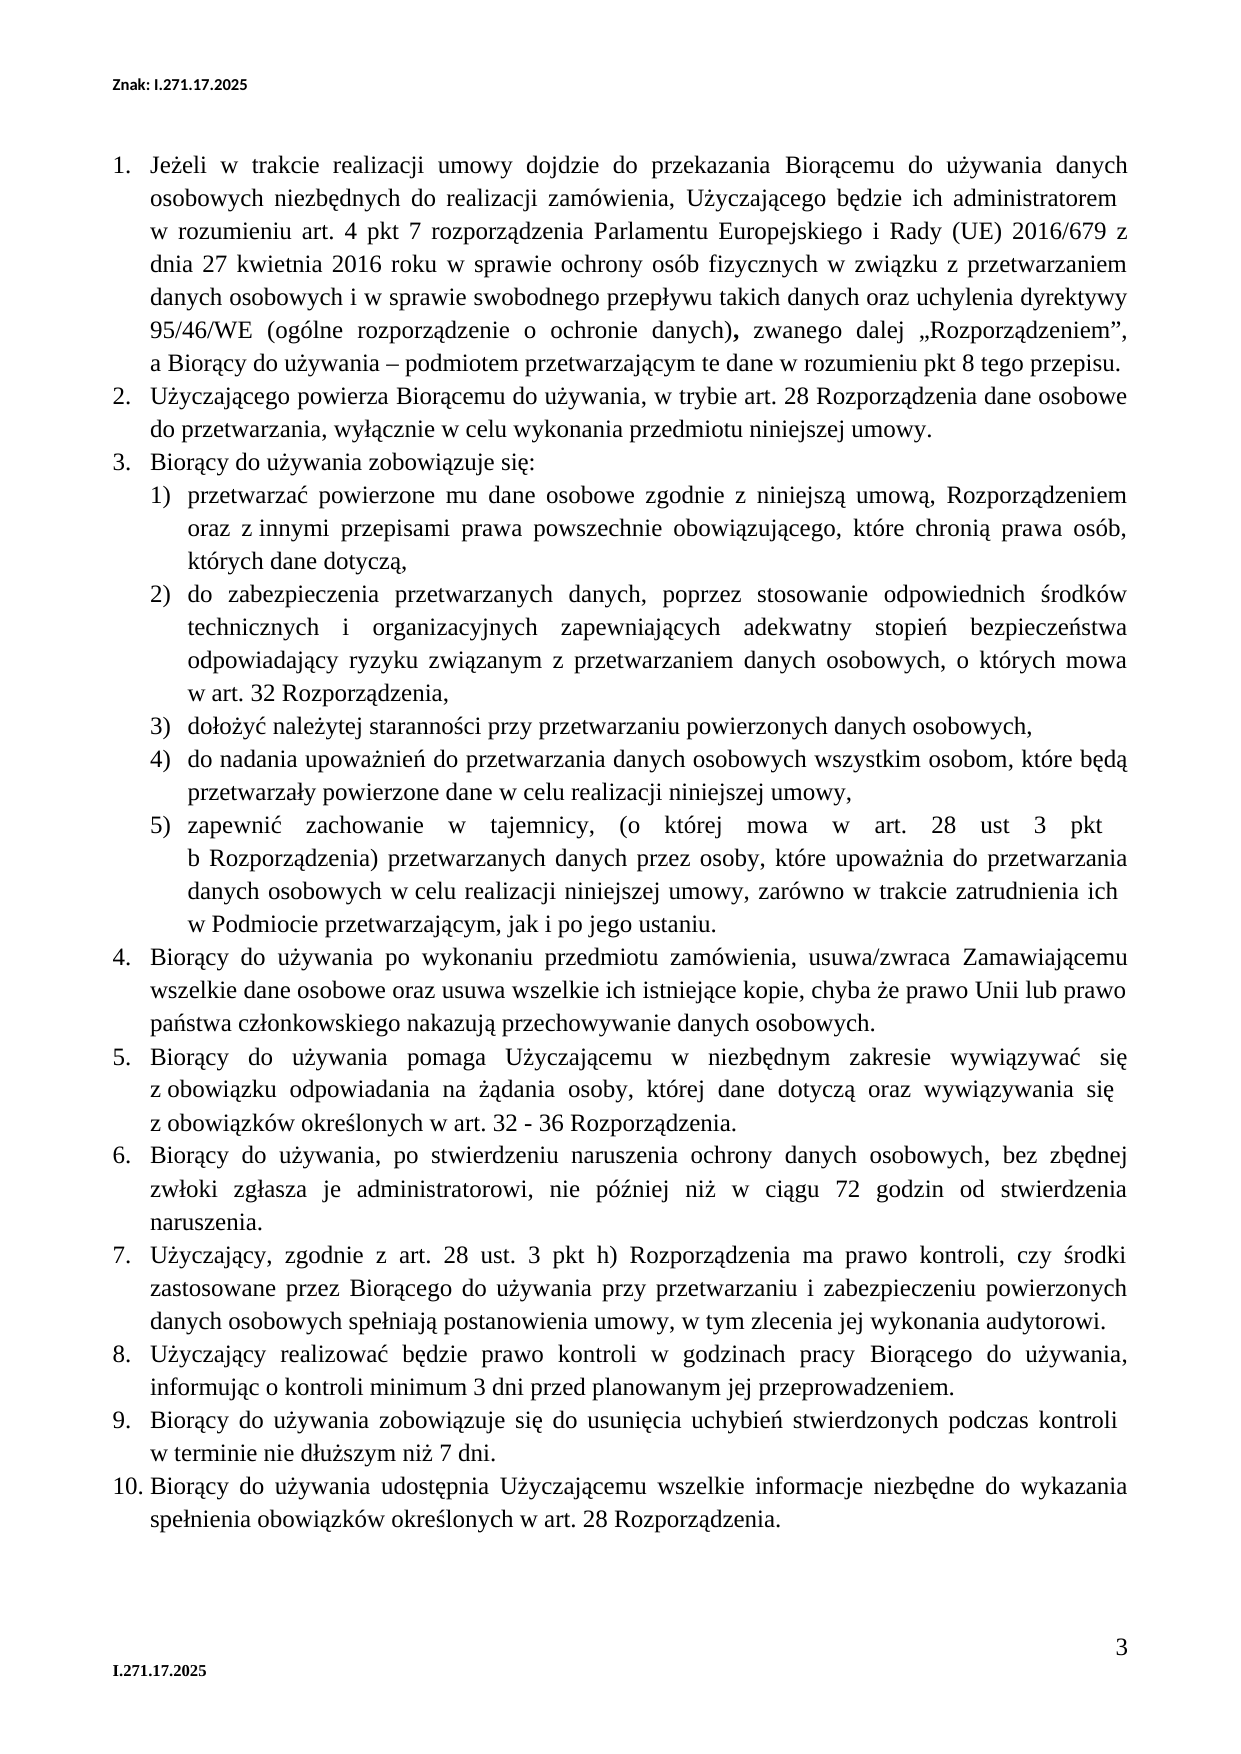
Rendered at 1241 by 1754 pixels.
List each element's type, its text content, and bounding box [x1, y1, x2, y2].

list Użyczający realizować będzie prawo kontroli w godzinach pracy Biorącego do używania, informując o kontroli minimum 3 dni przed planowanym jej przeprowadzeniem. [112, 1339, 1128, 1401]
list Biorący do używania po wykonaniu przedmiotu zamówienia, usuwa/zwraca Zamawiającemu wszelkie dane osobowe oraz usuwa wszelkie ich istniejące kopie, chyba że prawo Unii lub prawo państwa członkowskiego nakazują przechowywanie danych osobowych. [112, 942, 1128, 1037]
list Biorący do używania zobowiązuje się do usunięcia uchybień stwierdzonych podczas kontroli w terminie nie dłuższym niż 7 dni. [112, 1405, 1128, 1467]
list Biorący do używania udostępnia Użyczającemu wszelkie informacje niezbędne do wykazania spełnienia obowiązków określonych w art. 28 Rozporządzenia. [112, 1471, 1128, 1533]
list Użyczającego powierza Biorącemu do używania, w trybie art. 28 Rozporządzenia dane osobowe do przetwarzania, wyłącznie w celu wykonania przedmiotu niniejszej umowy. [112, 381, 1128, 443]
list do nadania upoważnień do przetwarzania danych osobowych wszystkim osobom, które będą przetwarzały powierzone dane w celu realizacji niniejszej umowy, [150, 744, 1128, 806]
list Użyczający, zgodnie z art. 28 ust. 3 pkt h) Rozporządzenia ma prawo kontroli, czy środki zastosowane przez Biorącego do używania przy przetwarzaniu i zabezpieczeniu powierzonych danych osobowych spełniają postanowienia umowy, w tym zlecenia jej wykonania audytorowi. [112, 1240, 1128, 1334]
list Jeżeli w trakcie realizacji umowy dojdzie do przekazania Biorącemu do używania danych osobowych niezbędnych do realizacji zamówienia, Użyczającego będzie ich administratorem w rozumieniu art. 4 pkt 7 rozporządzenia Parlamentu Europejskiego i Rady (UE) 2016/679 z dnia 27 kwietnia 2016 roku w sprawie ochrony osób fizycznych w związku z przetwarzaniem danych osobowych i w sprawie swobodnego przepływu takich danych oraz uchylenia dyrektywy 95/46/WE (ogólne rozporządzenie o ochronie danych), zwanego dalej „Rozporządzeniem”, a Biorący do używania – podmiotem przetwarzającym te dane w rozumieniu pkt 8 tego przepisu. [112, 150, 1128, 377]
list Biorący do używania zobowiązuje się: [112, 447, 1128, 476]
list Biorący do używania, po stwierdzeniu naruszenia ochrony danych osobowych, bez zbędnej zwłoki zgłasza je administratorowi, nie później niż w ciągu 72 godzin od stwierdzenia naruszenia. [112, 1141, 1128, 1235]
list przetwarzać powierzone mu dane osobowe zgodnie z niniejszą umową, Rozporządzeniem oraz z innymi przepisami prawa powszechnie obowiązującego, które chronią prawa osób, których dane dotyczą, [150, 480, 1128, 575]
list do zabezpieczenia przetwarzanych danych, poprzez stosowanie odpowiednich środków technicznych i organizacyjnych zapewniających adekwatny stopień bezpieczeństwa odpowiadający ryzyku związanym z przetwarzaniem danych osobowych, o których mowa w art. 32 Rozporządzenia, [150, 579, 1128, 707]
list dołożyć należytej staranności przy przetwarzaniu powierzonych danych osobowych, [150, 711, 1128, 740]
list Biorący do używania pomaga Użyczającemu w niezbędnym zakresie wywiązywać się z obowiązku odpowiadania na żądania osoby, której dane dotyczą oraz wywiązywania się z obowiązków określonych w art. 32 - 36 Rozporządzenia. [112, 1042, 1128, 1136]
list zapewnić zachowanie w tajemnicy, (o której mowa w art. 28 ust 3 pkt b Rozporządzenia) przetwarzanych danych przez osoby, które upoważnia do przetwarzania danych osobowych w celu realizacji niniejszej umowy, zarówno w trakcie zatrudnienia ich w Podmiocie przetwarzającym, jak i po jego ustaniu. [150, 810, 1128, 938]
